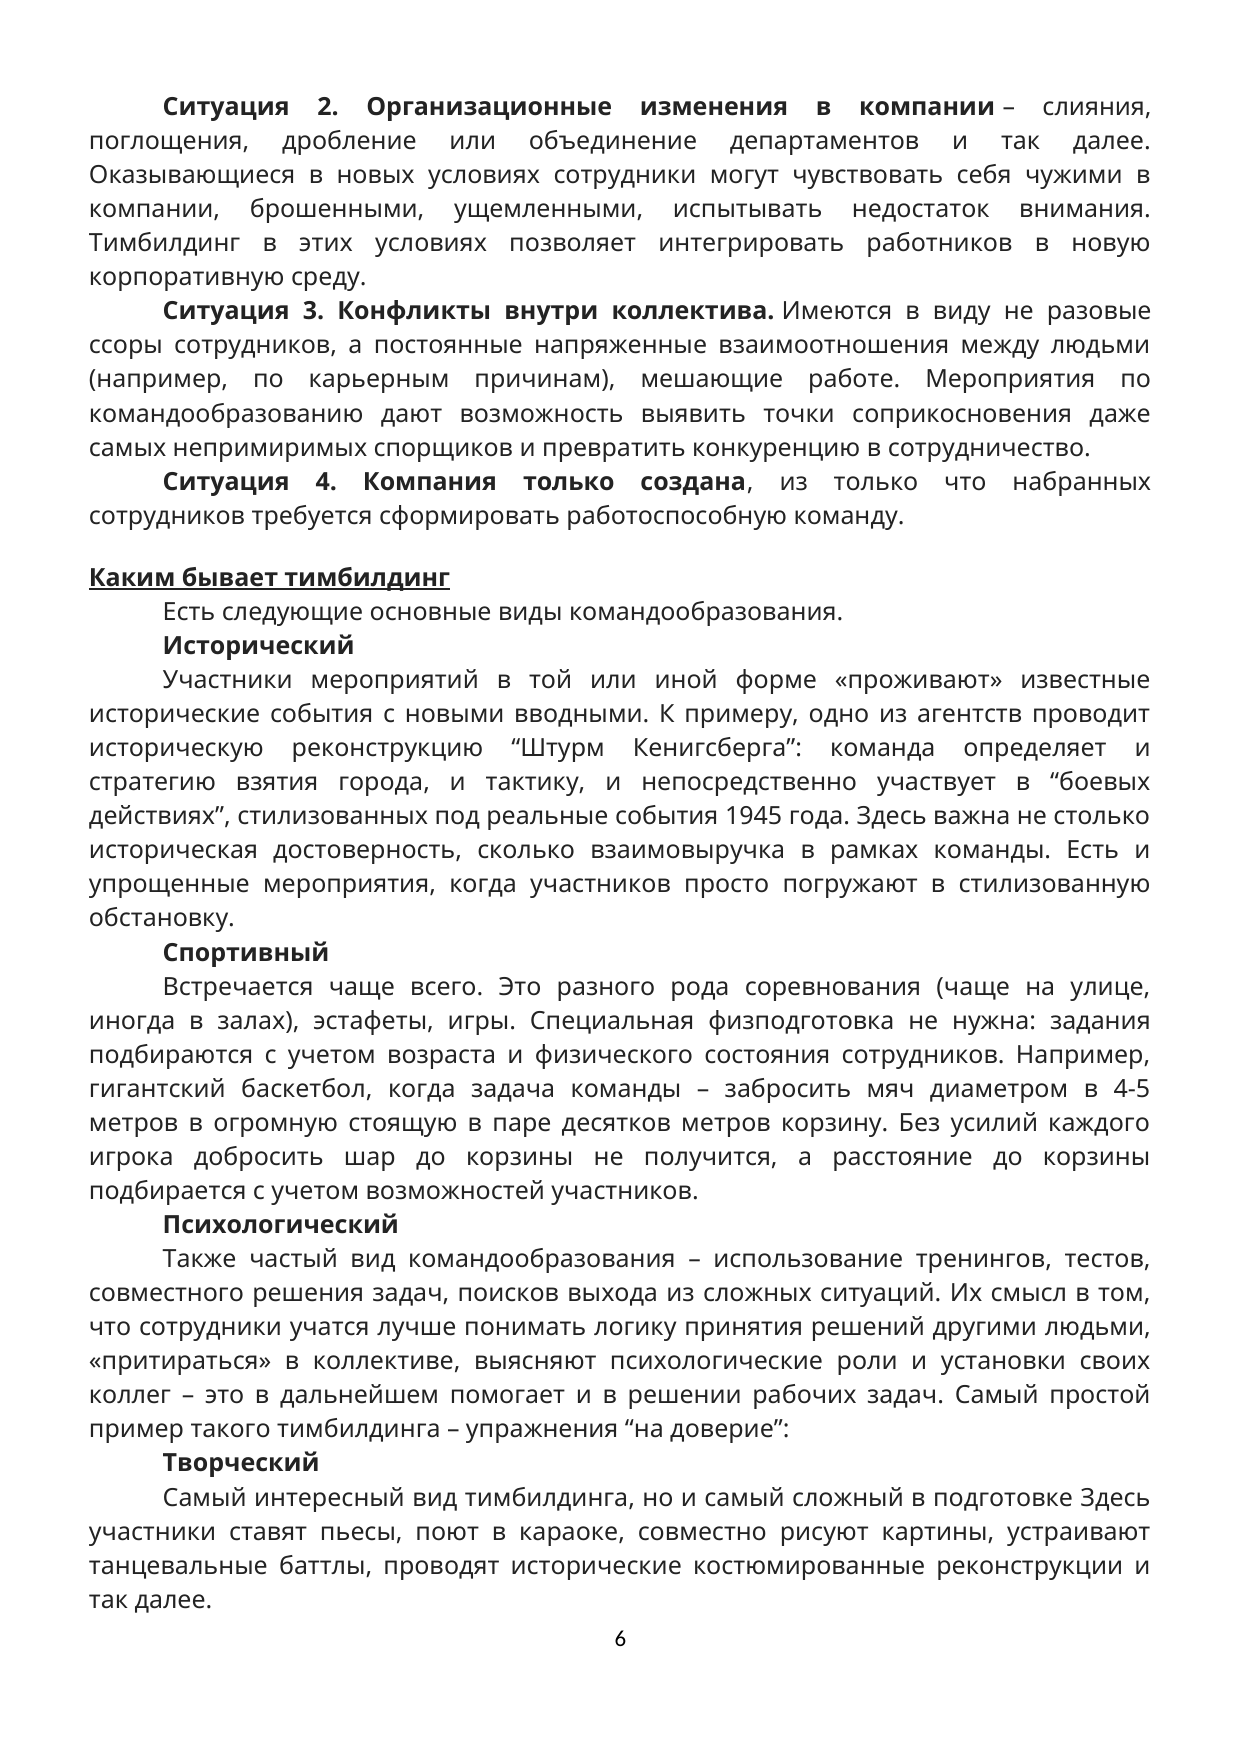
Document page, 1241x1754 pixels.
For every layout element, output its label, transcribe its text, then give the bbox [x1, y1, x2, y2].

text Каким бывает тимбилдинг [89, 559, 1152, 593]
text Есть следующие основные виды командообразования. [89, 593, 1152, 628]
text Ситуация 3. Конфликты внутри коллектива. Имеются в виду не разовые ссоры сотрудников, а постоянные напряженные взаимоотношения между людьми (например, по карьерным причинам), мешающие работе. Мероприятия по командообразованию дают возможность выявить точки соприкосновения даже самых непримиримых спорщиков и превратить конкуренцию в сотрудничество. [89, 293, 1152, 463]
subtitle Психологический [89, 1207, 1152, 1241]
text Участники мероприятий в той или иной форме «проживают» известные исторические события с новыми вводными. К примеру, одно из агентств проводит историческую реконструкцию “Штурм Кенигсберга”: команда определяет и стратегию взятия города, и тактику, и непосредственно участвует в “боевых действиях”, стилизованных под реальные события 1945 года. Здесь важна не столько историческая достоверность, сколько взаимовыручка в рамках команды. Есть и упрощенные мероприятия, когда участников просто погружают в стилизованную обстановку. [89, 662, 1152, 934]
text Самый интересный вид тимбилдинга, но и самый сложный в подготовке Здесь участники ставят пьесы, поют в караоке, совместно рисуют картины, устраивают танцевальные баттлы, проводят исторические костюмированные реконструкции и так далее. [89, 1479, 1152, 1615]
text Также частый вид командообразования – использование тренингов, тестов, совместного решения задач, поисков выхода из сложных ситуаций. Их смысл в том, что сотрудники учатся лучше понимать логику принятия решений другими людьми, «притираться» в коллективе, выясняют психологические роли и установки своих коллег – это в дальнейшем помогает и в решении рабочих задач. Самый простой пример такого тимбилдинга – упражнения “на доверие”: [89, 1241, 1152, 1445]
text Ситуация 4. Компания только создана, из только что набранных сотрудников требуется сформировать работоспособную команду. [89, 463, 1152, 531]
subtitle Творческий [89, 1445, 1152, 1479]
text Исторический [89, 628, 1152, 662]
text Ситуация 2. Организационные изменения в компании – слияния, поглощения, дробление или объединение департаментов и так далее. Оказывающиеся в новых условиях сотрудники могут чувствовать себя чужими в компании, брошенными, ущемленными, испытывать недостаток внимания. Тимбилдинг в этих условиях позволяет интегрировать работников в новую корпоративную среду. [89, 89, 1152, 293]
text Встречается чаще всего. Это разного рода соревнования (чаще на улице, иногда в залах), эстафеты, игры. Специальная физподготовка не нужна: задания подбираются с учетом возраста и физического состояния сотрудников. Например, гигантский баскетбол, когда задача команды – забросить мяч диаметром в 4-5 метров в огромную стоящую в паре десятков метров корзину. Без усилий каждого игрока добросить шар до корзины не получится, а расстояние до корзины подбирается с учетом возможностей участников. [89, 968, 1152, 1207]
subtitle Спортивный [89, 934, 1152, 968]
